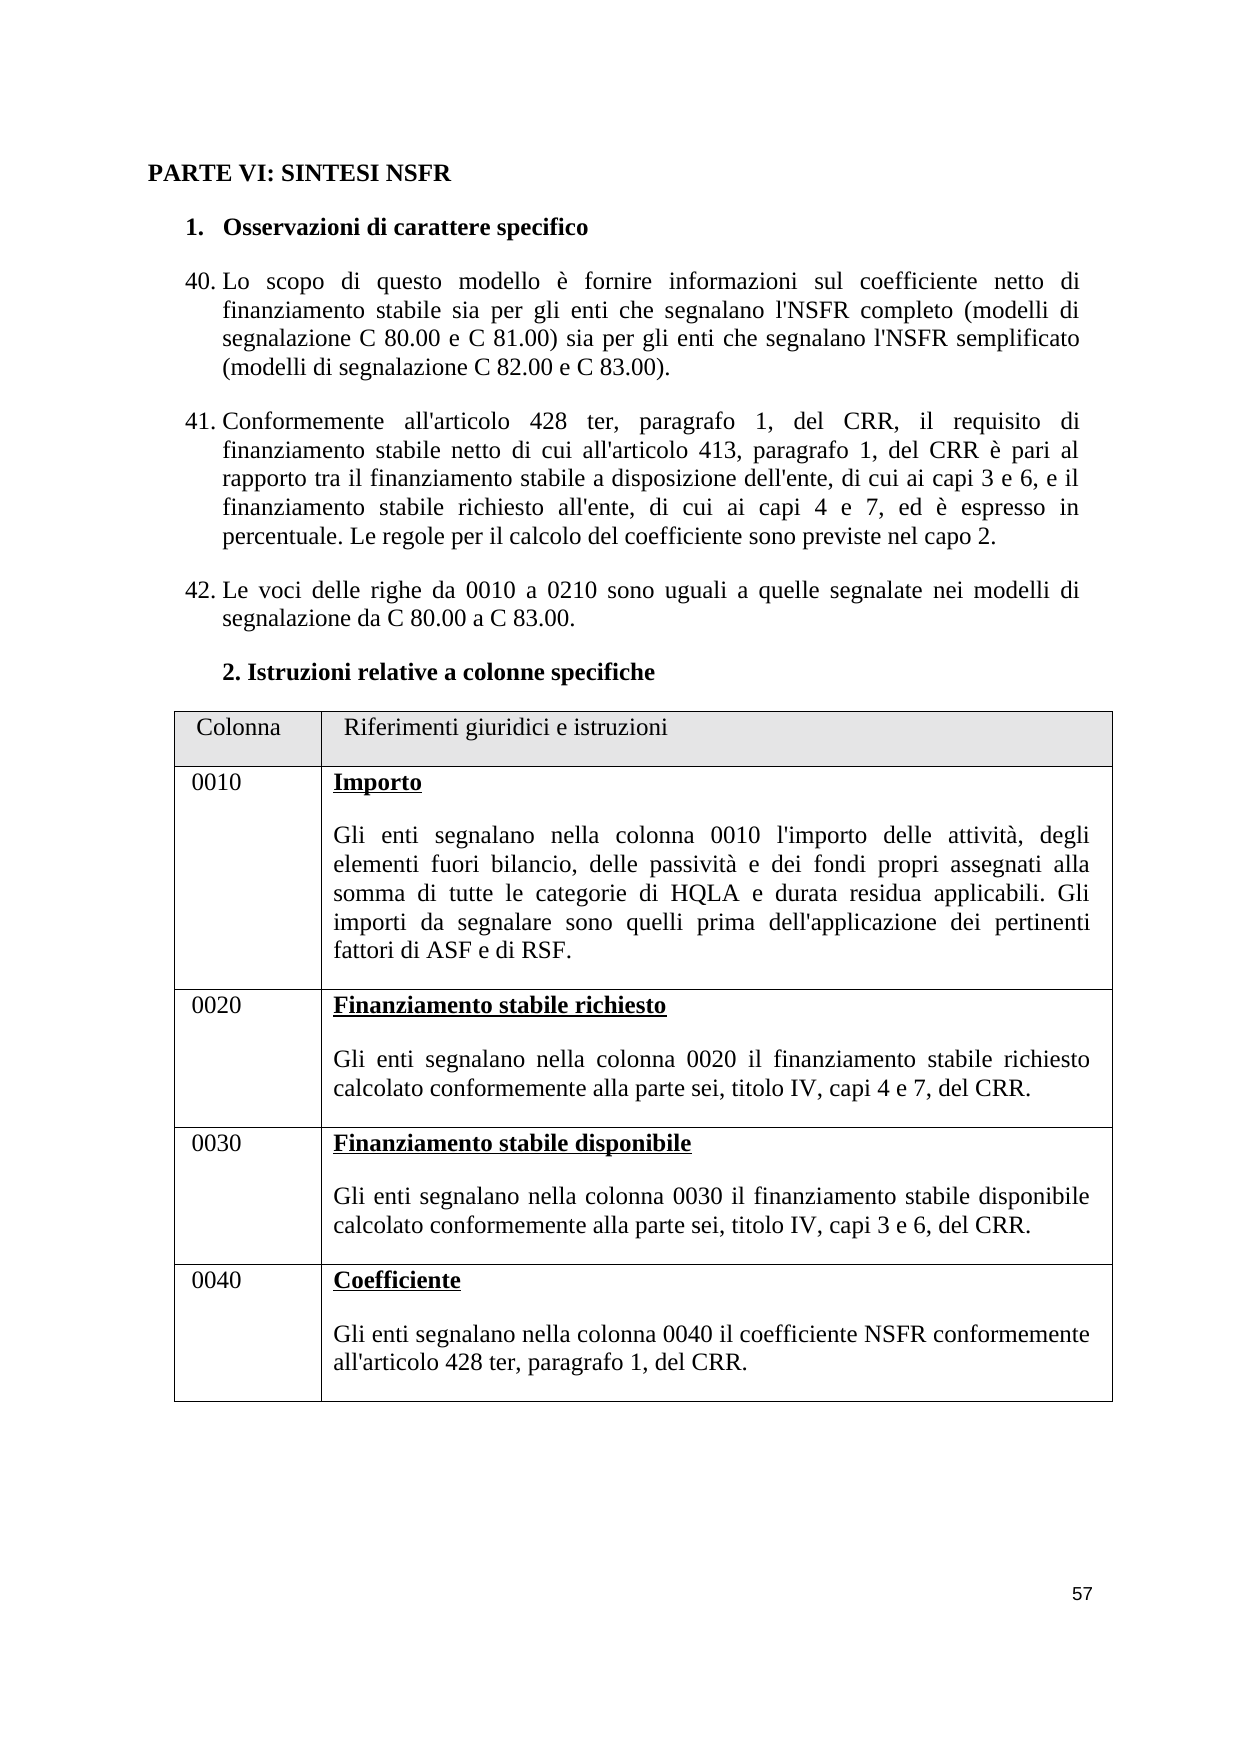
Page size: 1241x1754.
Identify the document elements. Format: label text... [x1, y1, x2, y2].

list Conformemente all'articolo 428 ter, paragrafo 1, del CRR, il requisito di finanziamento stabile netto di cui all'articolo 413, paragrafo 1, del CRR è pari al rapporto tra il finanziamento stabile a disposizione dell'ente, di cui ai capi 3 e 6, e il finanziamento stabile richiesto all'ente, di cui ai capi 4 e 7, ed è espresso in percentuale. Le regole per il calcolo del coefficiente sono previste nel capo 2. [185, 406, 1081, 550]
text 2. Istruzioni relative a colonne specifiche [222, 657, 1092, 686]
list Le voci delle righe da 0010 a 0210 sono uguali a quelle segnalate nei modelli di segnalazione da C 80.00 a C 83.00. [185, 575, 1081, 632]
list Lo scopo di questo modello è fornire informazioni sul coefficiente netto di finanziamento stabile sia per gli enti che segnalano l'NSFR completo (modelli di segnalazione C 80.00 e C 81.00) sia per gli enti che segnalano l'NSFR semplificato (modelli di segnalazione C 82.00 e C 83.00). [185, 266, 1081, 381]
table_cell 0010 [175, 767, 321, 989]
list Osservazioni di carattere specifico [185, 212, 1092, 241]
table_cell Importo Gli enti segnalano nella colonna 0010 l'importo delle attività, degli elementi fuori bilancio, delle passività e dei fondi propri assegnati alla somma di tutte le categorie di HQLA e durata residua applicabili. Gli importi da segnalare sono quelli prima dell'applicazione dei pertinenti fattori di ASF e di RSF. [322, 767, 1112, 989]
table_cell 0030 [175, 1128, 321, 1264]
table_cell Finanziamento stabile disponibile Gli enti segnalano nella colonna 0030 il finanziamento stabile disponibile calcolato conformemente alla parte sei, titolo IV, capi 3 e 6, del CRR. [322, 1128, 1112, 1264]
table_header Riferimenti giuridici e istruzioni [322, 712, 1112, 766]
table_cell 0020 [175, 990, 321, 1127]
table_cell Finanziamento stabile richiesto Gli enti segnalano nella colonna 0020 il finanziamento stabile richiesto calcolato conformemente alla parte sei, titolo IV, capi 4 e 7, del CRR. [322, 990, 1112, 1127]
table_cell 0040 [175, 1265, 321, 1401]
table_header Colonna [175, 712, 321, 766]
table_cell Coefficiente Gli enti segnalano nella colonna 0040 il coefficiente NSFR conformemente all'articolo 428 ter, paragrafo 1, del CRR. [322, 1265, 1112, 1401]
text PARTE VI: SINTESI NSFR [148, 158, 1092, 187]
